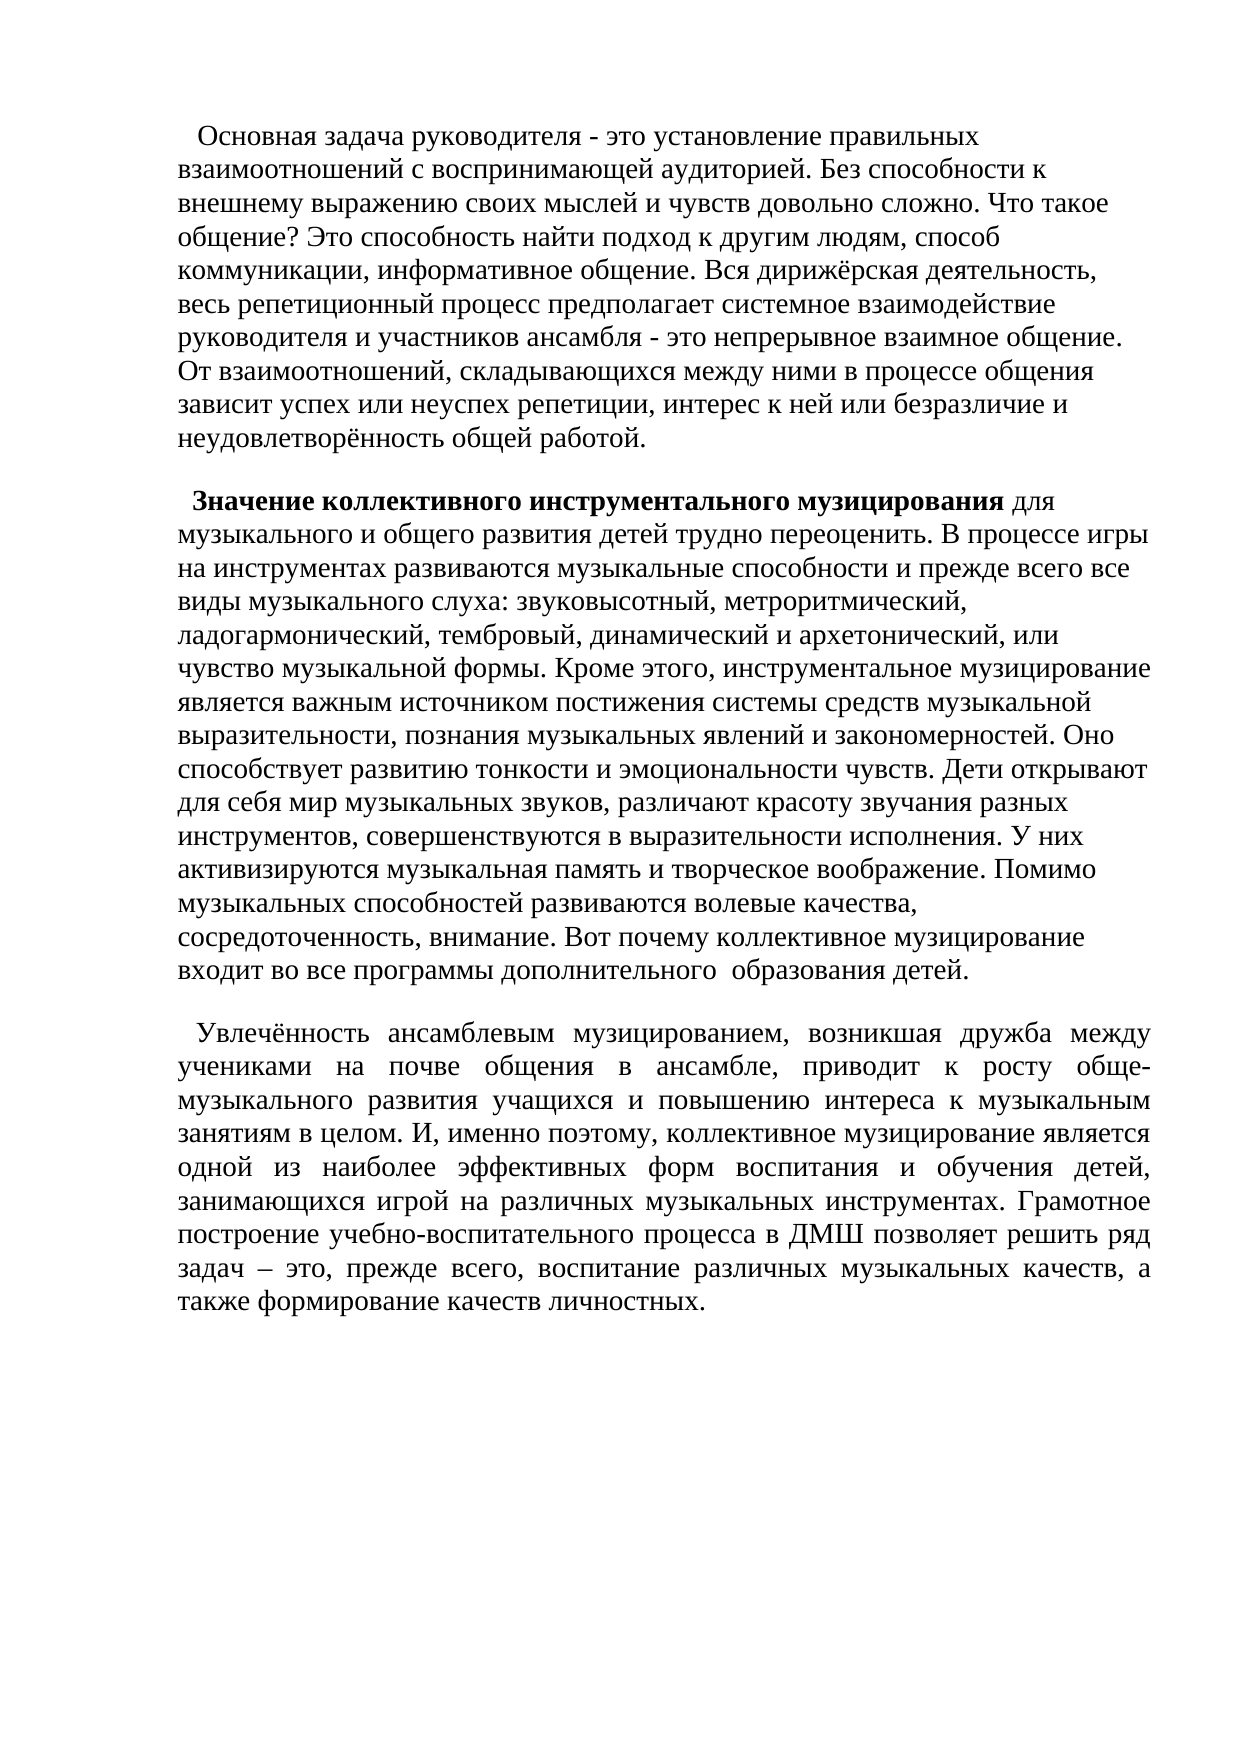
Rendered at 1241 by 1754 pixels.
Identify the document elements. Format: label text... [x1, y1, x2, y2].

text Увлечённость ансамблевым музицированием, возникшая дружба между учениками на почве общения в ансамбле, приводит к росту обще-музыкального развития учащихся и повышению интереса к музыкальным занятиям в целом. И, именно поэтому, коллективное музицирование является одной из наиболее эффективных форм воспитания и обучения детей, занимающихся игрой на различных музыкальных инструментах. Грамотное построение учебно-воспитательного процесса в ДМШ позволяет решить ряд задач – это, прежде всего, воспитание различных музыкальных качеств, а также формирование качеств личностных. [177, 1015, 1152, 1317]
text Основная задача руководителя - это установление правильных взаимоотношений с воспринимающей аудиторией. Без способности к внешнему выражению своих мыслей и чувств довольно сложно. Что такое общение? Это способность найти подход к другим людям, способ коммуникации, информативное общение. Вся дирижёрская деятельность, весь репетиционный процесс предполагает системное взаимодействие руководителя и участников ансамбля - это непрерывное взаимное общение. От взаимоотношений, складывающихся между ними в процессе общения зависит успех или неуспех репетиции, интерес к ней или безразличие и неудовлетворённость общей работой. [177, 118, 1152, 453]
text Значение коллективного инструментального музицирования для музыкального и общего развития детей трудно переоценить. В процессе игры на инструментах развиваются музыкальные способности и прежде всего все виды музыкального слуха: звуковысотный, метроритмический, ладогармонический, тембровый, динамический и архетонический, или чувство музыкальной формы. Кроме этого, инструментальное музицирование является важным источником постижения системы средств музыкальной выразительности, познания музыкальных явлений и закономерностей. Оно способствует развитию тонкости и эмоциональности чувств. Дети открывают для себя мир музыкальных звуков, различают красоту звучания разных инструментов, совершенствуются в выразительности исполнения. У них активизируются музыкальная память и творческое воображение. Помимо музыкальных способностей развиваются волевые качества, сосредоточенность, внимание. Вот почему коллективное музицирование входит во все программы дополнительного образования детей. [177, 483, 1152, 986]
